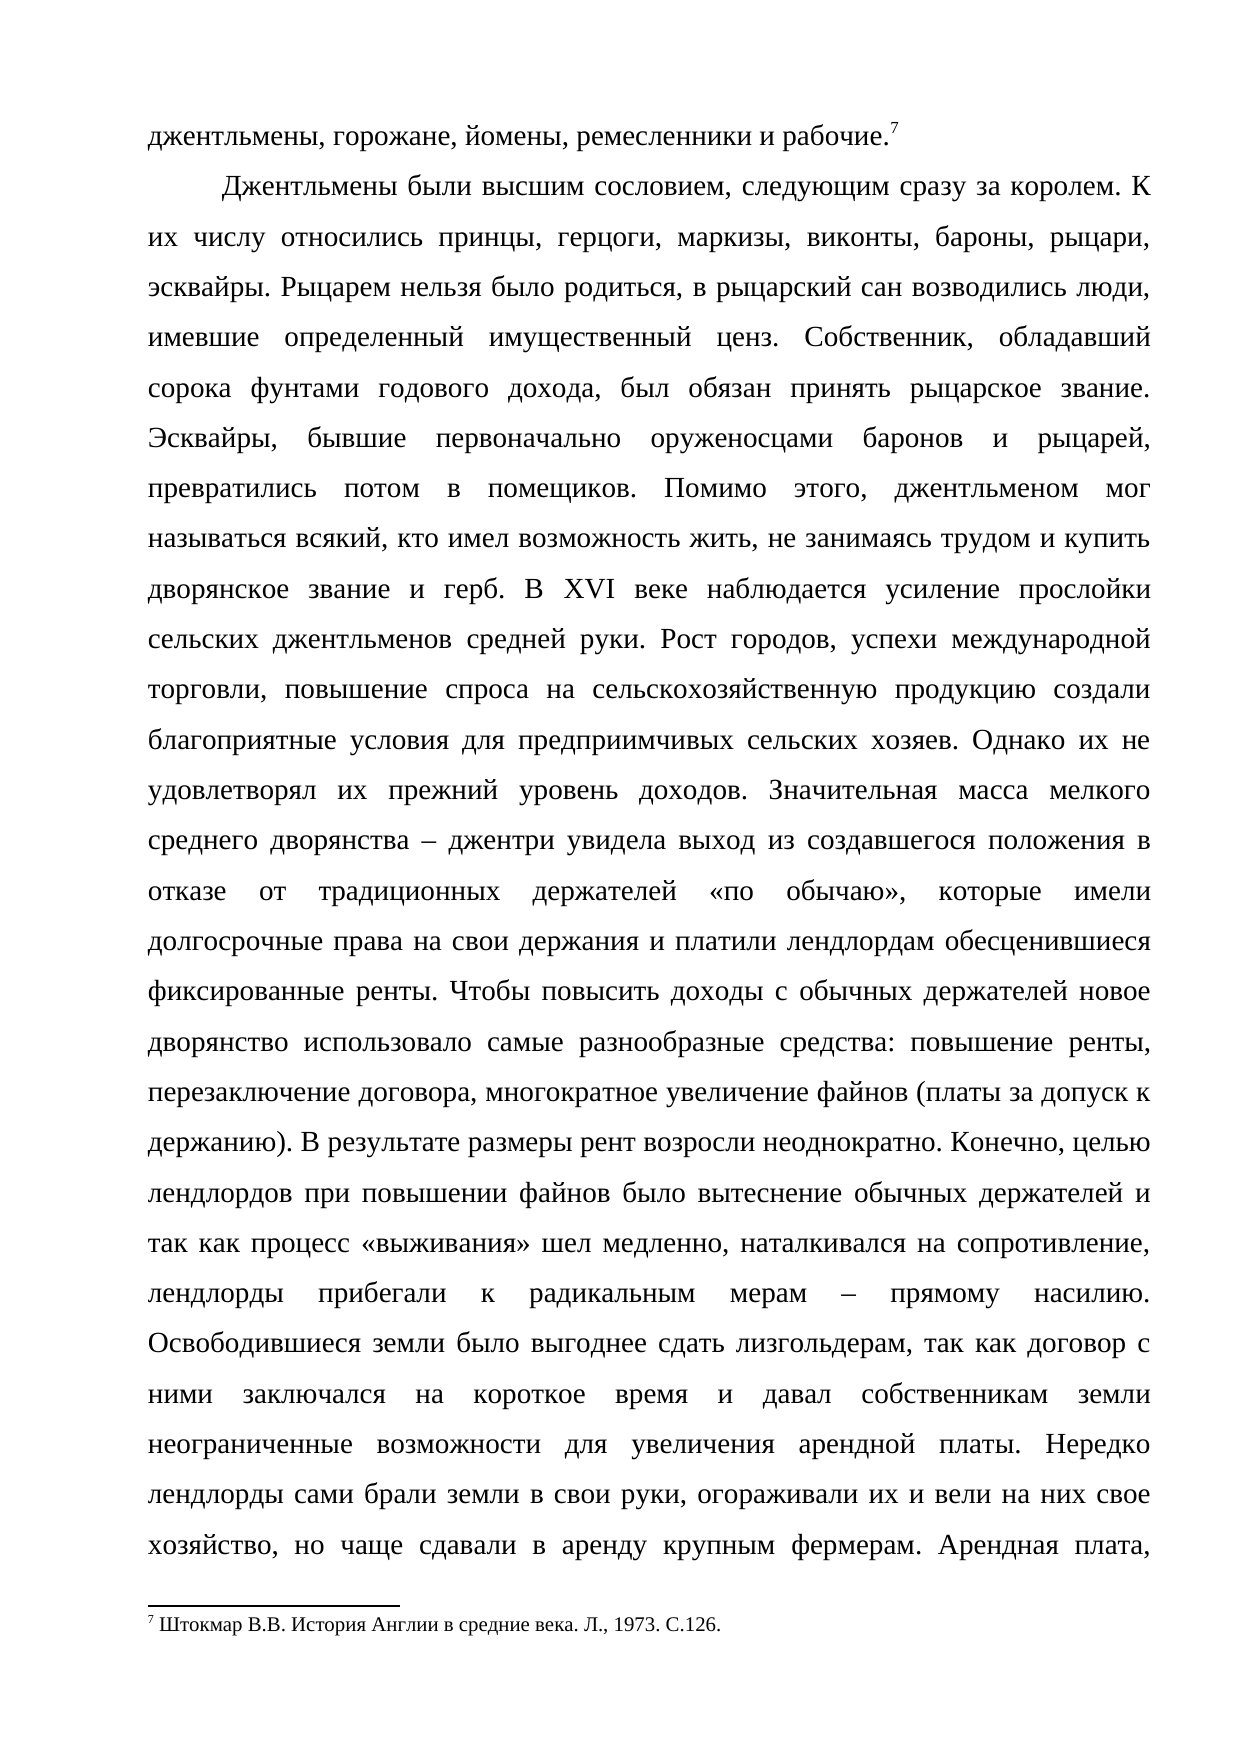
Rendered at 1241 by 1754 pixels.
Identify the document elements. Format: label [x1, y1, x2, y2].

text [148, 118, 1152, 152]
text [148, 168, 1152, 1560]
